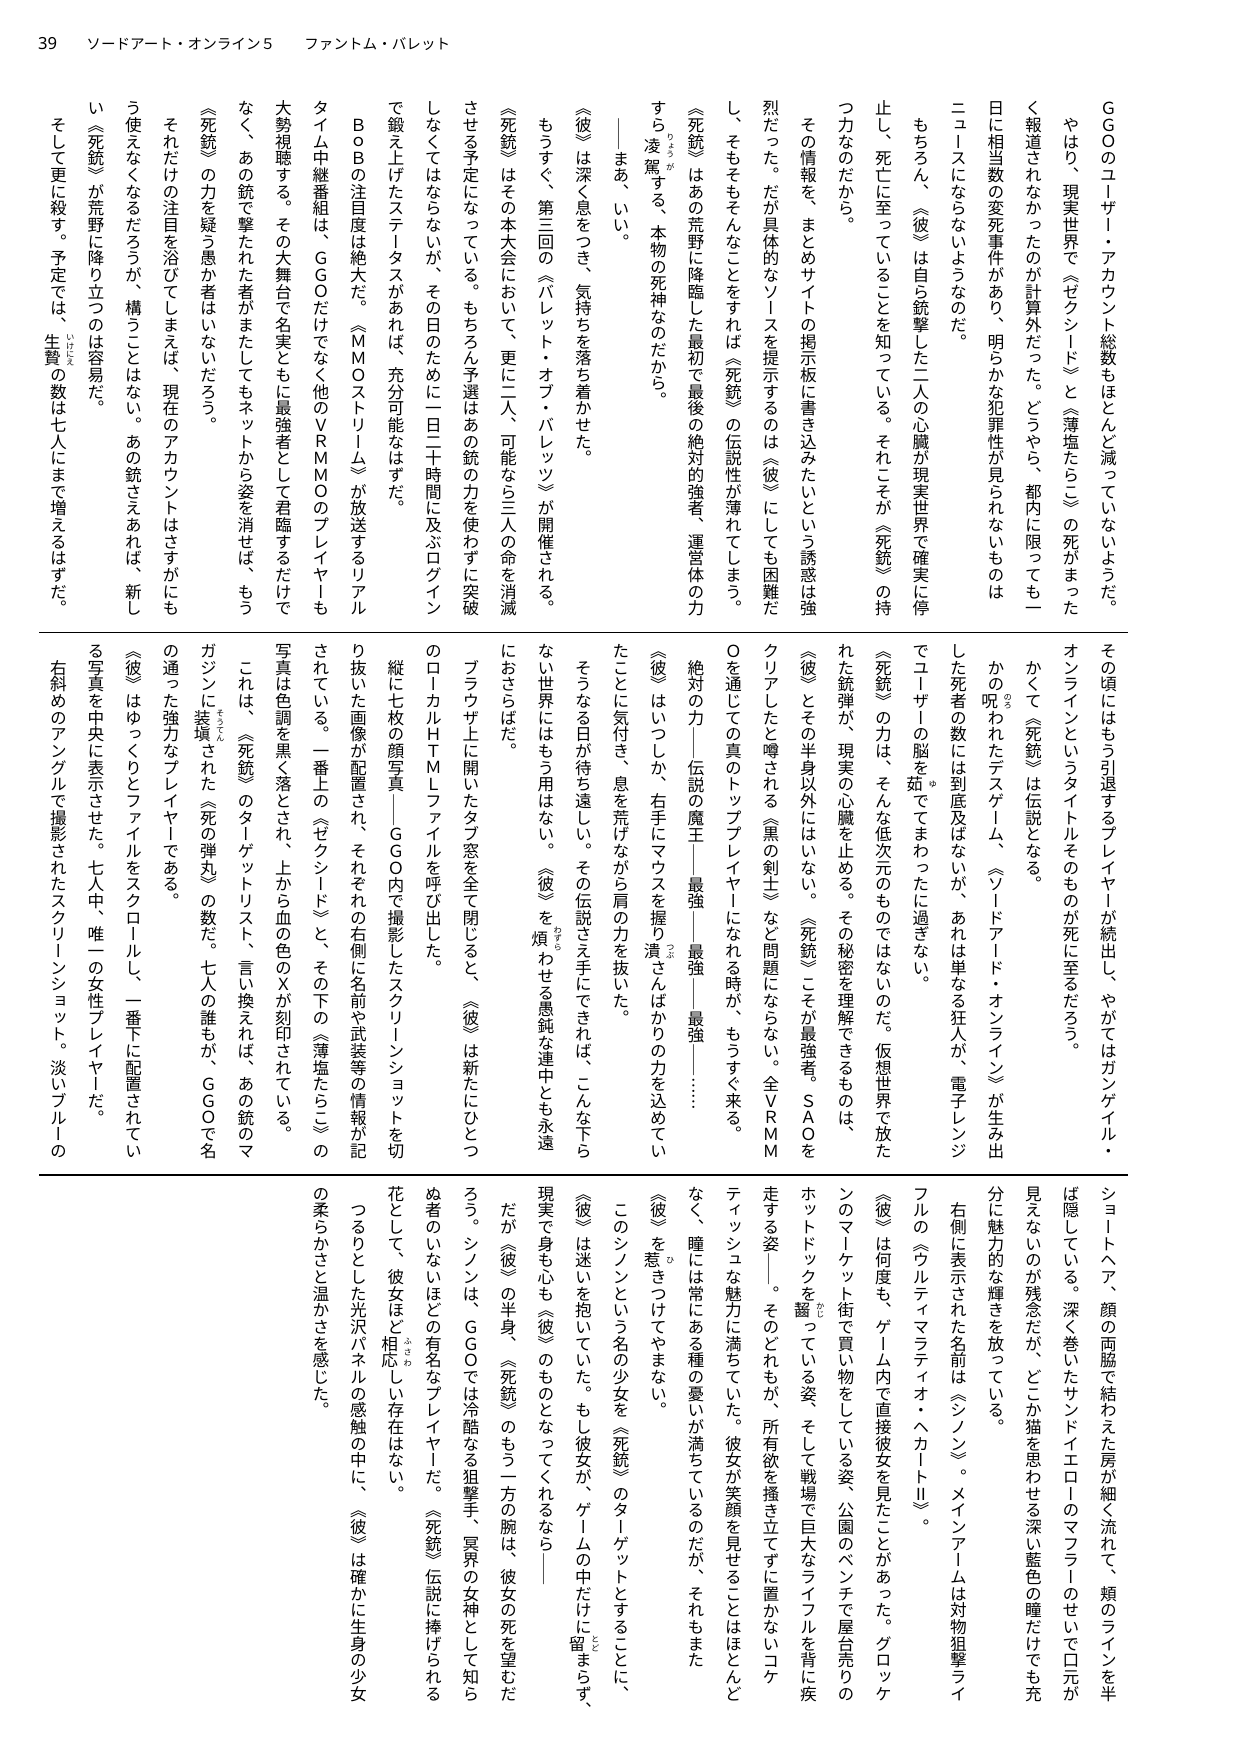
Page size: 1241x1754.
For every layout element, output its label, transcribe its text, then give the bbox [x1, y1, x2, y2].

text 右斜めのアングルで撮影されたスクリーンショット。淡いブルーのショートヘア、顔の両脇で結わえた房が細く流れて、頬のラインを半ば隠している。深く巻いたサンドイエローのマフラーのせいで口元が見えないのが残念だが、どこか猫を思わせる深い藍色の瞳だけでも充分に魅力的な輝きを放っている。 [977, 1185, 1127, 1706]
text もちろん、《彼》は自ら銃撃した二人の心臓が現実世界で確実に停止し、死亡に至っていることを知っている。それこそが《死銃》の持つ力なのだから。 [827, 100, 939, 621]
text もうすぐ、第三回の《バレット・オブ・バレッツ》が開催される。《死銃》はその本大会において、更に二人、可能なら三人の命を消滅させる予定になっている。もちろん予選はあの銃の力を使わずに突破しなくてはならないが、その日のために一日二十時間に及ぶログインで鍛え上げたステータスがあれば、充分可能なはずだ。 [377, 100, 564, 621]
text かのわれたデスゲーム、《ソードアード・オンライン》が生み出した死者の数には到底及ばないが、あれは単なる狂人が、電子レンジでユーザーの脳をでてまわったに過ぎない。 [902, 643, 1014, 1163]
text そして更に殺す。予定では、の数は七人にまで増えるはずだ。その頃にはもう引退するプレイヤーが続出し、やがてはガンゲイル・オンラインというタイトルそのものが死に至るだろう。 [1052, 643, 1127, 1163]
text だが《彼》の半身、《死銃》のもう一方の腕は、彼女の死を望むだろう。シノンは、ＧＧＯでは冷酷なる狙撃手、冥界の女神として知らぬ者のいないほどの有名なプレイヤーだ。《死銃》伝説に捧げられる花として、彼女ほどしい存在はない。 [377, 1185, 527, 1706]
text 《死銃》の力は、そんな低次元のものではないのだ。仮想世界で放たれた銃弾が、現実の心臓を止める。その秘密を理解できるものは、《彼》とその半身以外にはいない。《死銃》こそが最強者。ＳＡＯをクリアしたと噂される《黒の剣士》など問題にならない。全ＶＲＭＭＯを通じての真のトッププレイヤーになれる時が、もうすぐ来る。 [714, 643, 902, 1163]
text このシノンという名の少女を《死銃》のターゲットとすることに、《彼》は迷いを抱いていた。もし彼女が、ゲームの中だけにまらず、現実で身も心も《彼》のものとなってくれるなら―― [527, 1185, 639, 1706]
text しかし現実には、愚かなネットゲーマーたちはだ《死銃》の与える真の恐怖に気付かず、冗談めかしたやり取りに終始している。ＧＧＯのユーザー・アカウント総数もほとんど減っていないようだ。 [1089, 100, 1127, 621]
text 右斜めのアングルで撮影されたスクリーンショット。淡いブルーのショートヘア、顔の両脇で結わえた房が細く流れて、頬のラインを半ば隠している。深く巻いたサンドイエローのマフラーのせいで口元が見えないのが残念だが、どこか猫を思わせる深い藍色の瞳だけでも充分に魅力的な輝きを放っている。 [39, 643, 77, 1163]
text 右側に表示された名前は《シノン》。メインアームは対物狙撃ライフルの《ウルティマラティオ・ヘカートⅡ》。 [902, 1185, 977, 1706]
text 《彼》は深く息をつき、気持ちを落ち着かせた。 [564, 100, 602, 621]
text 《彼》は何度も、ゲーム内で直接彼女を見たことがあった。グロッケンのマーケット街で買い物をしている姿、公園のベンチで屋台売りのホットドックをっている姿、そして戦場で巨大なライフルを背に疾走する姿――。そのどれもが、所有欲を搔き立てずに置かないコケティッシュな魅力に満ちていた。彼女が笑顔を見せることはほとんどなく、瞳には常にある種の憂いが満ちているのだが、それもまた《彼》をきつけてやまない。 [639, 1185, 902, 1706]
text 縦に七枚の顔写真――ＧＧＯ内で撮影したスクリーンショットを切り抜いた画像が配置され、それぞれの右側に名前や武装等の情報が記されている。一番上の《ゼクシード》と、その下の《薄塩たらこ》の写真は色調を黒く落とされ、上から血の色のＸが刻印されている。 [264, 643, 414, 1163]
text それだけの注目を浴びてしまえば、現在のアカウントはさすがにもう使えなくなるだろうが、構うことはない。あの銃さえあれば、新しい《死銃》が荒野に降り立つのは容易だ。 [77, 100, 189, 621]
text 《彼》はゆっくりとファイルをスクロールし、一番下に配置されている写真を中央に表示させた。七人中、唯一の女性プレイヤーだ。 [77, 643, 152, 1163]
text これは、《死銃》のターゲットリスト、言い換えれば、あの銃のマガジンにされた《死の弾丸》の数だ。七人の誰もが、ＧＧＯで名の通った強力なプレイヤーである。 [152, 643, 264, 1163]
text ＢｏＢの注目度は絶大だ。《ＭＭＯストリーム》が放送するリアルタイム中継番組は、ＧＧＯだけでなく他のＶＲＭＭＯのプレイヤーも大勢視聴する。その大舞台で名実ともに最強者として君臨するだけでなく、あの銃で撃たれた者がまたしてもネットから姿を消せば、もう《死銃》の力を疑う愚か者はいないだろう。 [189, 100, 377, 621]
text その情報を、まとめサイトの掲示板に書き込みたいという誘惑は強烈だった。だが具体的なソースを提示するのは《彼》にしても困難だし、そもそもそんなことをすれば《死銃》の伝説性が薄れてしまう。《死銃》はあの荒野に降臨した最初で最後の絶対的強者、運営体の力すらする、本物の死神なのだから。 [639, 100, 827, 621]
text ブラウザ上に開いたタブ窓を全て閉じると、《彼》は新たにひとつのローカルＨＴＭＬファイルを呼び出した。 [414, 643, 489, 1163]
text やはり、現実世界で《ゼクシード》と《薄塩たらこ》の死がまったく報道されなかったのが計算外だった。どうやら、都内に限っても一日に相当数の変死事件があり、明らかな犯罪性が見られないものはニュースにならないようなのだ。 [939, 100, 1089, 621]
text 絶対の力――伝説の魔王――最強――最強――最強――…… [677, 643, 714, 1163]
text かくて《死銃》は伝説となる。 [1014, 643, 1052, 1163]
text ――まあ、いい。 [602, 100, 639, 621]
text そして更に殺す。予定では、の数は七人にまで増えるはずだ。その頃にはもう引退するプレイヤーが続出し、やがてはガンゲイル・オンラインというタイトルそのものが死に至るだろう。 [39, 100, 77, 621]
text そうなる日が待ち遠しい。その伝説さえ手にできれば、こんな下らない世界にはもう用はない。《彼》をわせる愚鈍な連中とも永遠におさらばだ。 [489, 643, 602, 1163]
text つるりとした光沢パネルの感触の中に、《彼》は確かに生身の少女の柔らかさと温かさを感じた。 [302, 1185, 377, 1706]
text 《彼》はいつしか、右手にマウスを握りさんばかりの力を込めていたことに気付き、息を荒げながら肩の力を抜いた。 [602, 643, 677, 1163]
